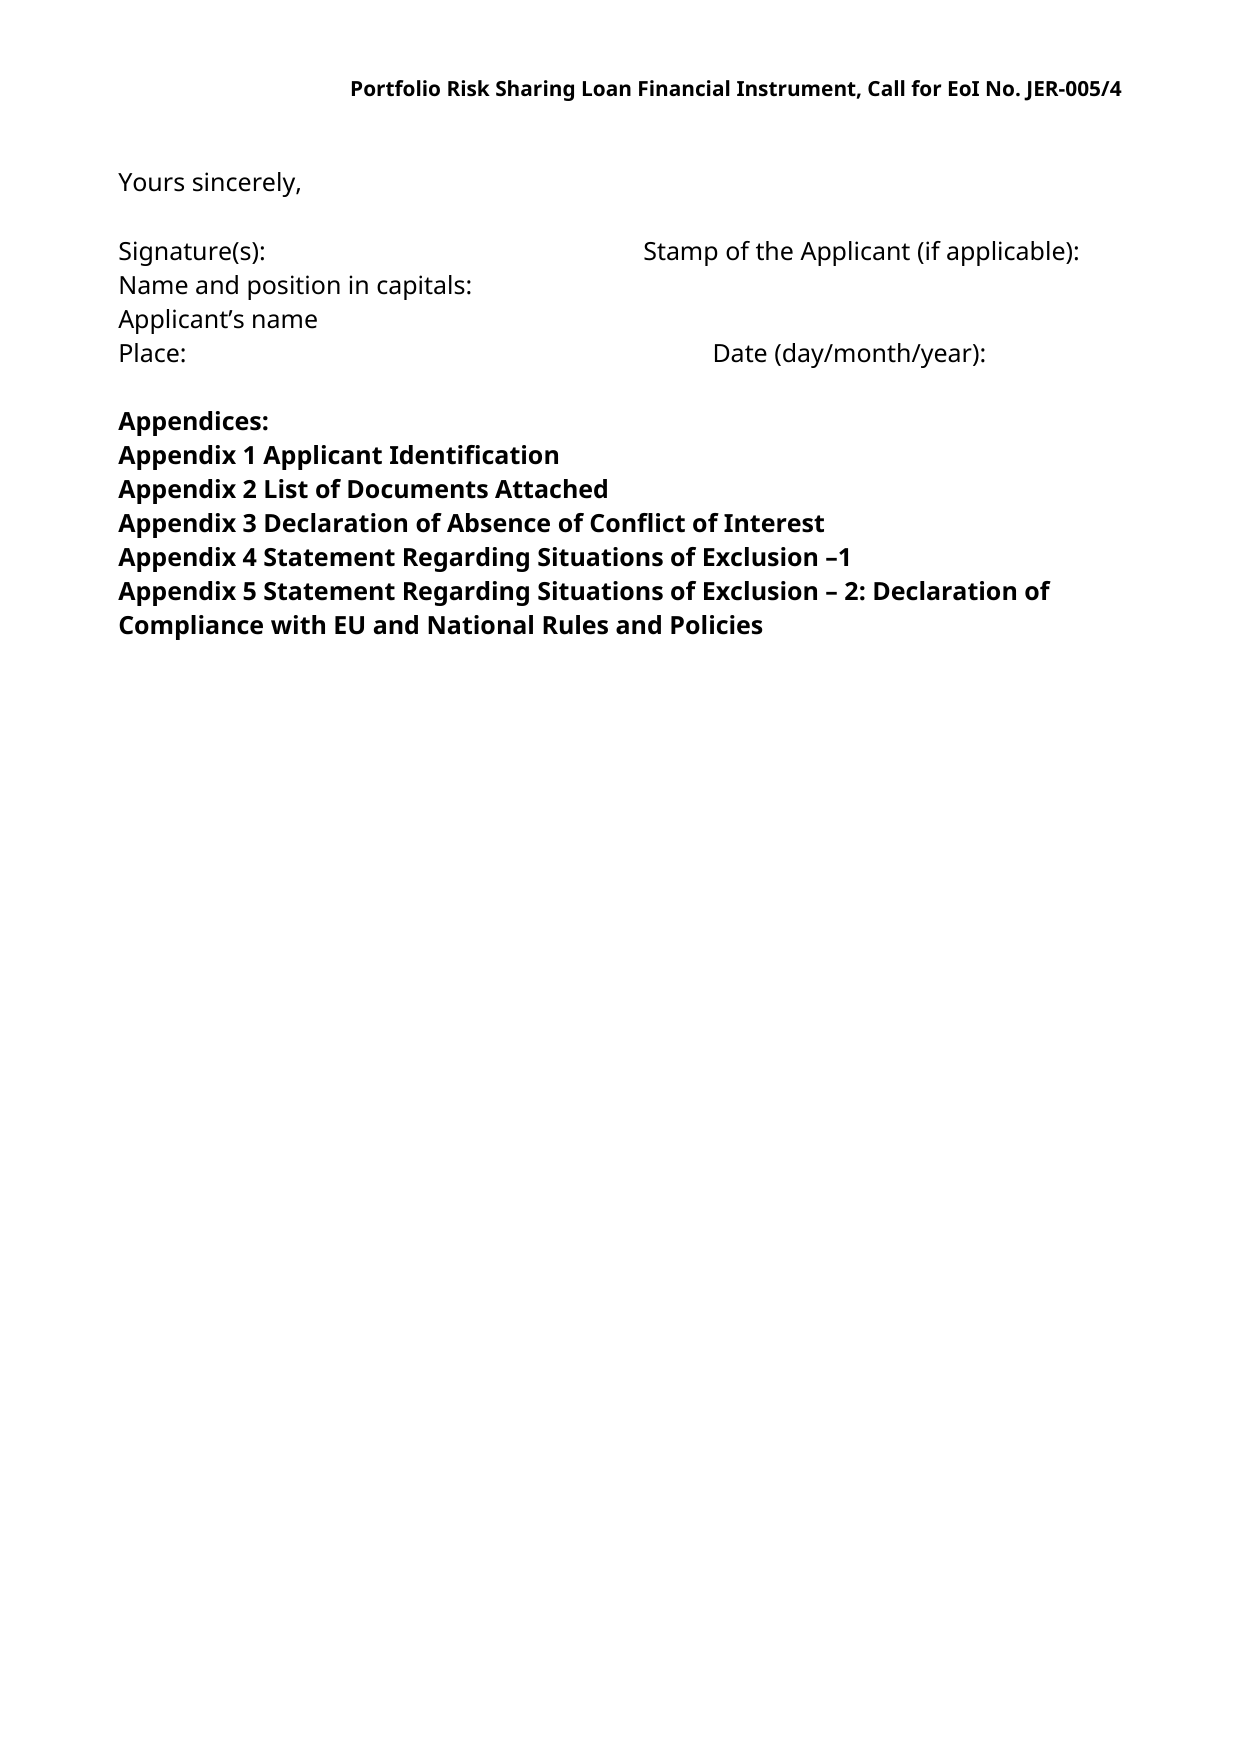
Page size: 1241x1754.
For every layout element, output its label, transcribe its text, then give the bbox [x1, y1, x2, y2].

text Appendix 2 List of Documents Attached [118, 472, 1122, 506]
text Applicant’s name [118, 301, 1122, 335]
text Name and position in capitals: [118, 267, 1122, 301]
text Place: Date (day/month/year): [118, 335, 1122, 369]
text Appendix 1 Applicant Identification [118, 438, 1122, 472]
text Appendices: [118, 403, 1122, 438]
text Appendix 3 Declaration of Absence of Conflict of Interest [118, 506, 1122, 540]
text Signature(s): Stamp of the Applicant (if applicable): [118, 233, 1122, 267]
text Appendix 5 Statement Regarding Situations of Exclusion – 2: Declaration of Compliance with EU and National Rules and Policies [118, 574, 1122, 642]
text Yours sincerely, [118, 165, 1122, 199]
text Appendix 4 Statement Regarding Situations of Exclusion –1 [118, 540, 1122, 574]
